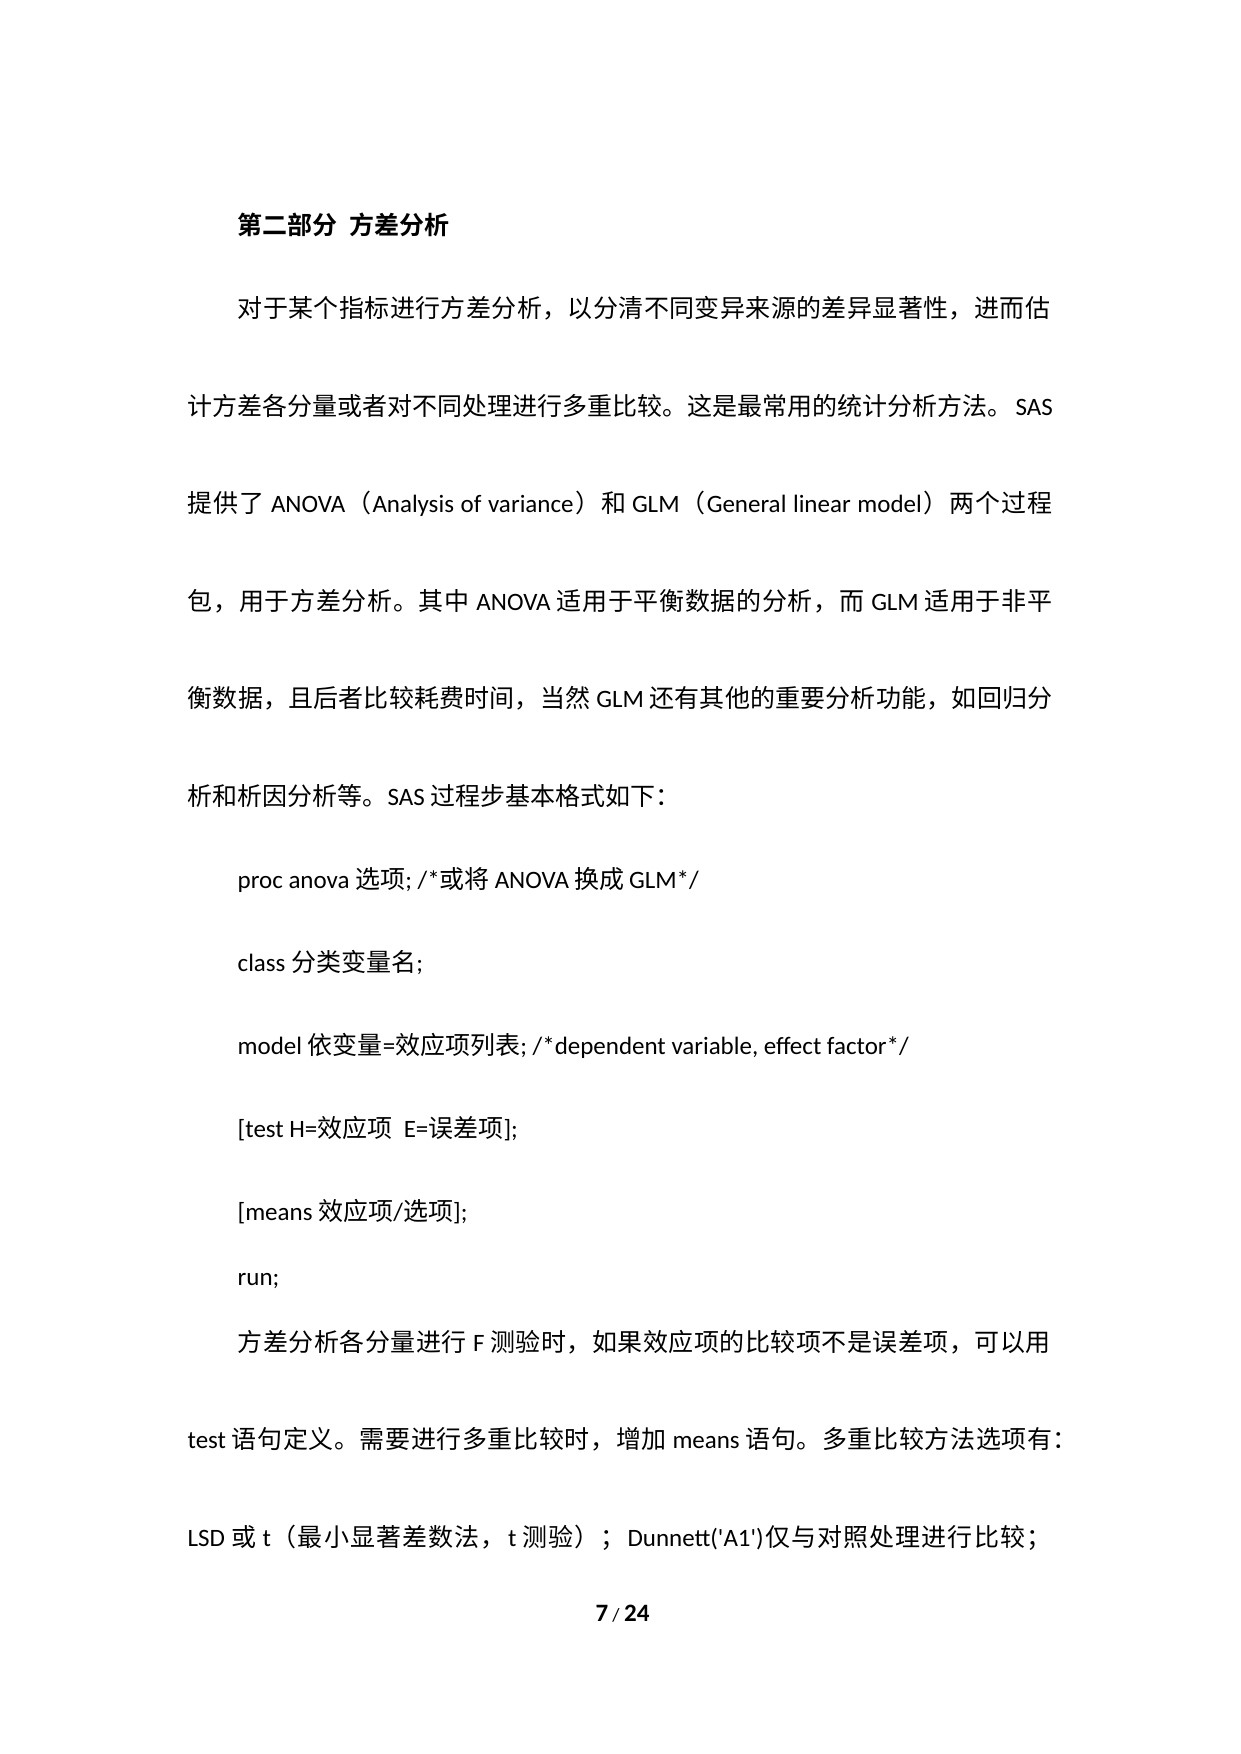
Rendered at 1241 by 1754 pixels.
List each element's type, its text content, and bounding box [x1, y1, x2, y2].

text proc anova 选项; /*或将ANOVA换成GLM*/ [187, 845, 1053, 910]
text 对于某个指标进行方差分析，以分清不同变异来源的差异显著性，进而估计方差各分量或者对不同处理进行多重比较。这是最常用的统计分析方法。SAS提供了ANOVA（Analysis of variance）和GLM（General linear model）两个过程包，用于方差分析。其中ANOVA适用于平衡数据的分析，而GLM适用于非平衡数据，且后者比较耗费时间，当然GLM还有其他的重要分析功能，如回归分析和析因分析等。SAS过程步基本格式如下： [187, 274, 1053, 827]
text run; [187, 1260, 1053, 1293]
text 第二部分 方差分析 [187, 191, 1053, 256]
text [means 效应项/选项]; [187, 1177, 1053, 1242]
text [test H=效应项 E=误差项]; [187, 1094, 1053, 1159]
text model 依变量=效应项列表; /*dependent variable, effect factor*/ [187, 1011, 1053, 1076]
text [187, 1308, 1053, 1568]
text class 分类变量名; [187, 928, 1053, 993]
